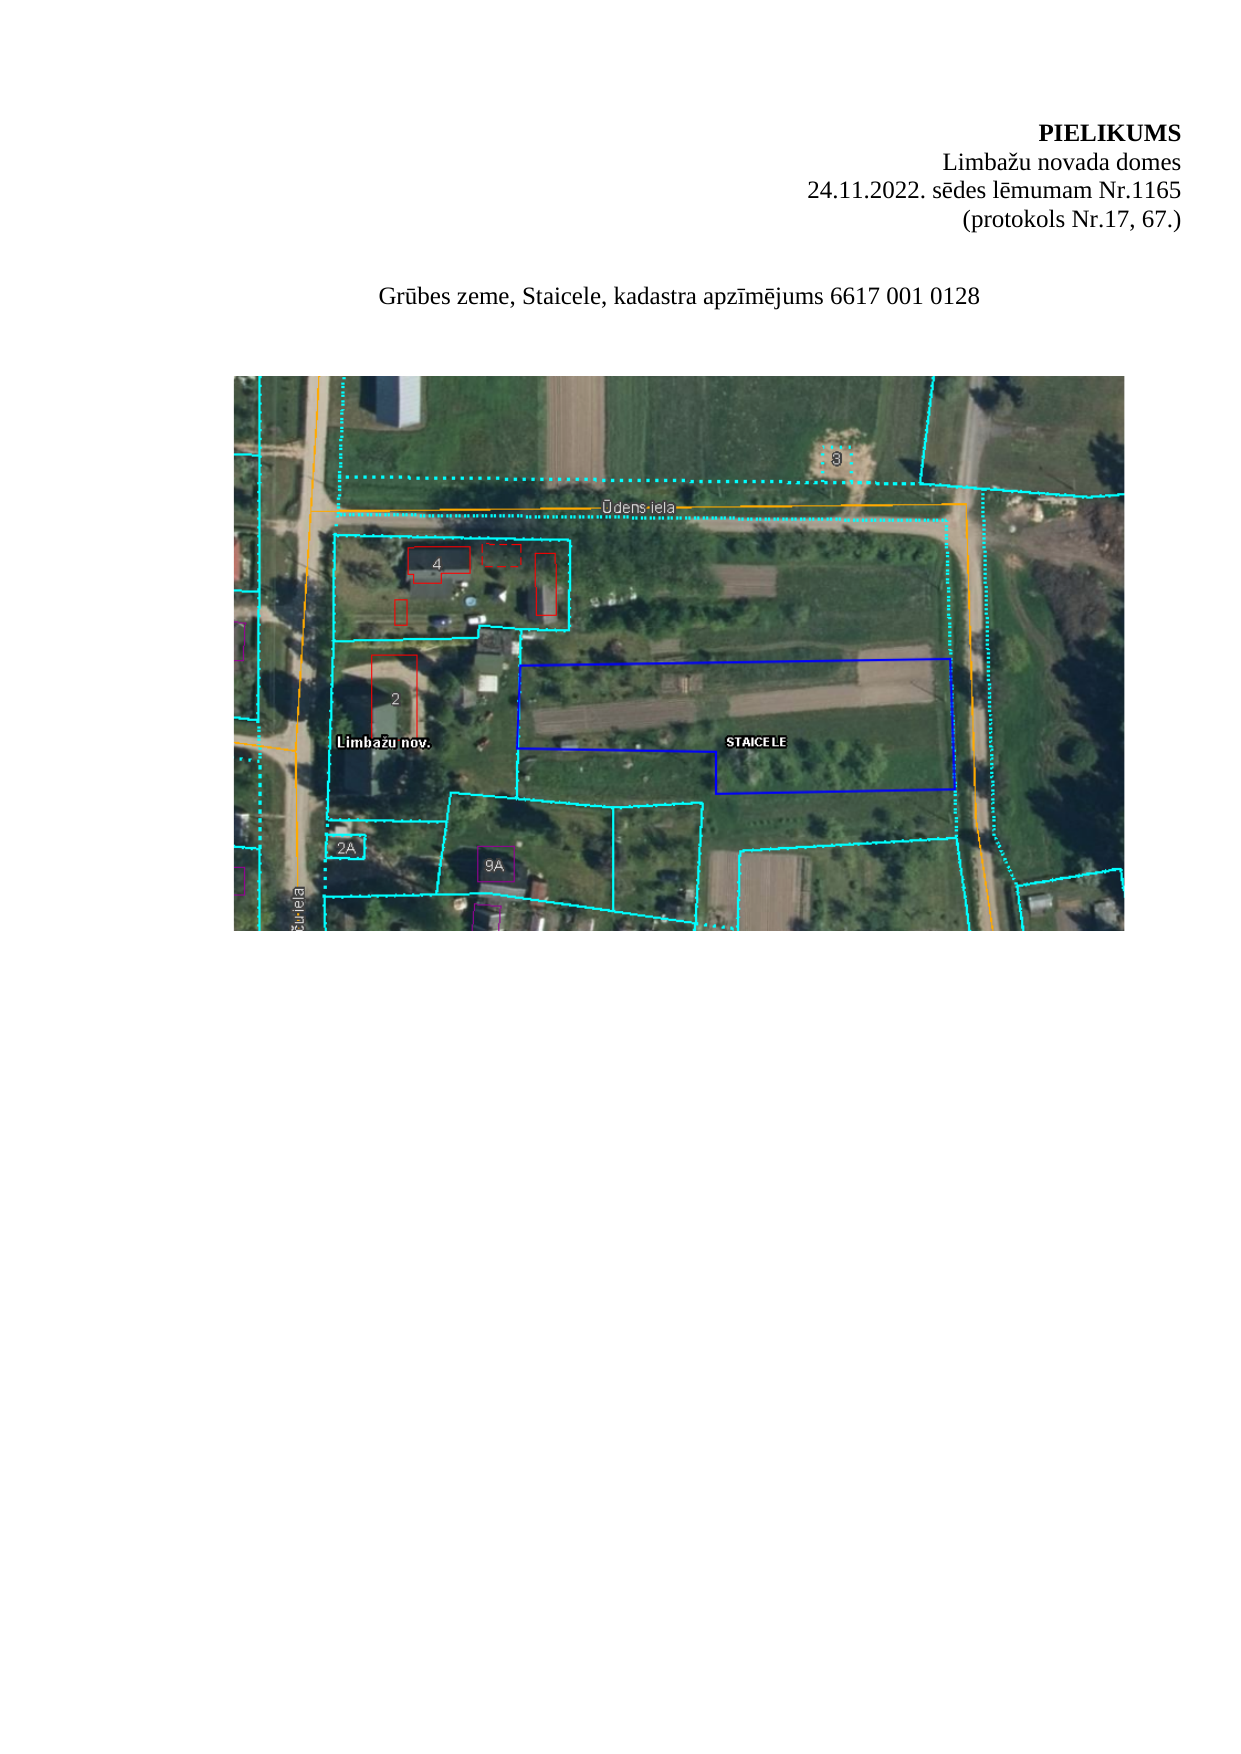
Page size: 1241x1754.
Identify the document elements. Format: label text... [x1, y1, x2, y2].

text Grūbes zeme, Staicele, kadastra apzīmējums 6617 001 0128 [177, 281, 1181, 309]
picture [233, 376, 1125, 931]
text Limbažu novada domes [177, 147, 1181, 176]
text PIELIKUMS [177, 118, 1181, 147]
text 24.11.2022. sēdes lēmumam Nr.1165 [177, 176, 1181, 204]
text (protokols Nr.17, 67.) [177, 204, 1181, 233]
